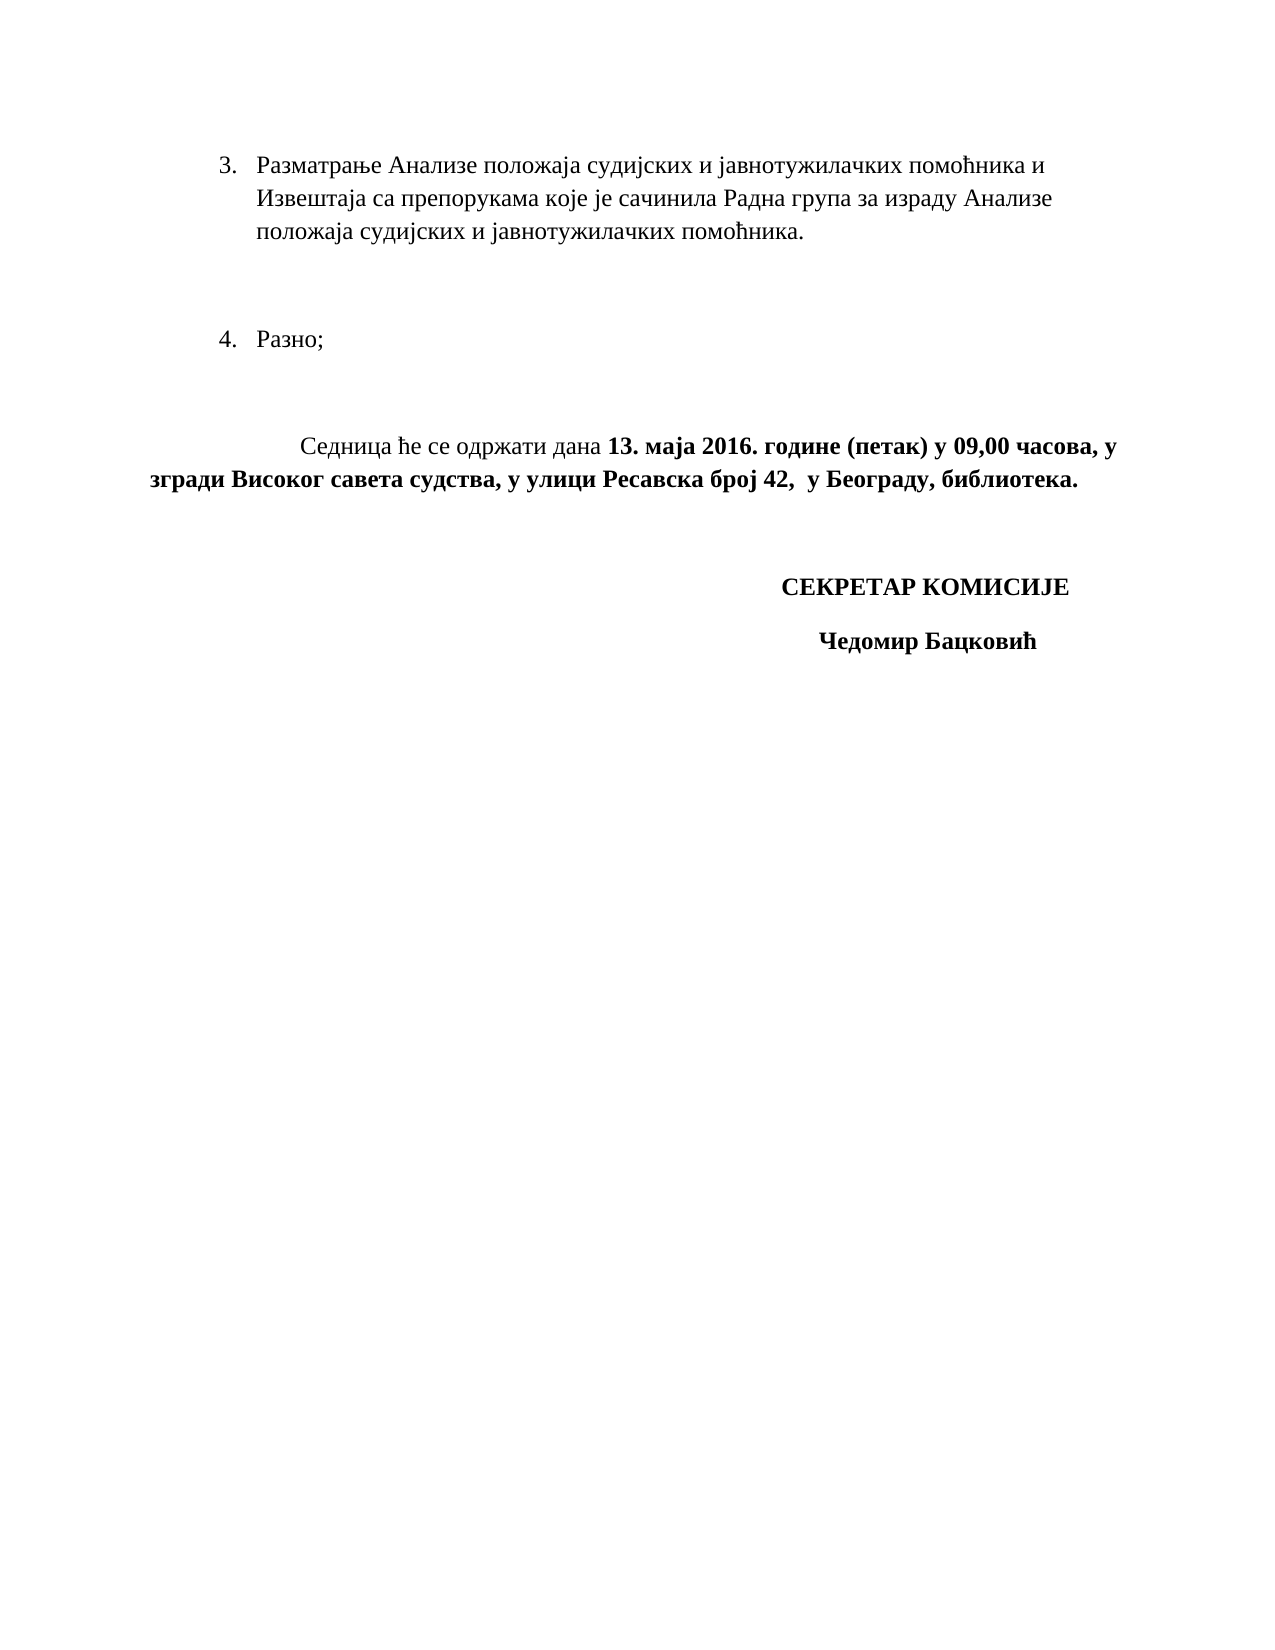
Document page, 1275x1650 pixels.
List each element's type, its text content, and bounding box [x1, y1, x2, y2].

text Чедомир Бацковић [150, 626, 1125, 655]
text Седница ће се одржати дана 13. маја 2016. године (петак) у 09,00 часова, у згради Високог савета судства, у улици Ресавска број 42, у Београду, библиотека. [150, 431, 1125, 493]
list Разно; [219, 324, 1125, 352]
text СЕКРЕТАР КОМИСИЈЕ [150, 572, 1125, 601]
list Разматрање Анализе положаја судијских и јавнотужилачких помоћника и Извештаја са препорукама које је сачинила Радна група за израду Анализе положаја судијских и јавнотужилачких помоћника. [219, 150, 1125, 245]
